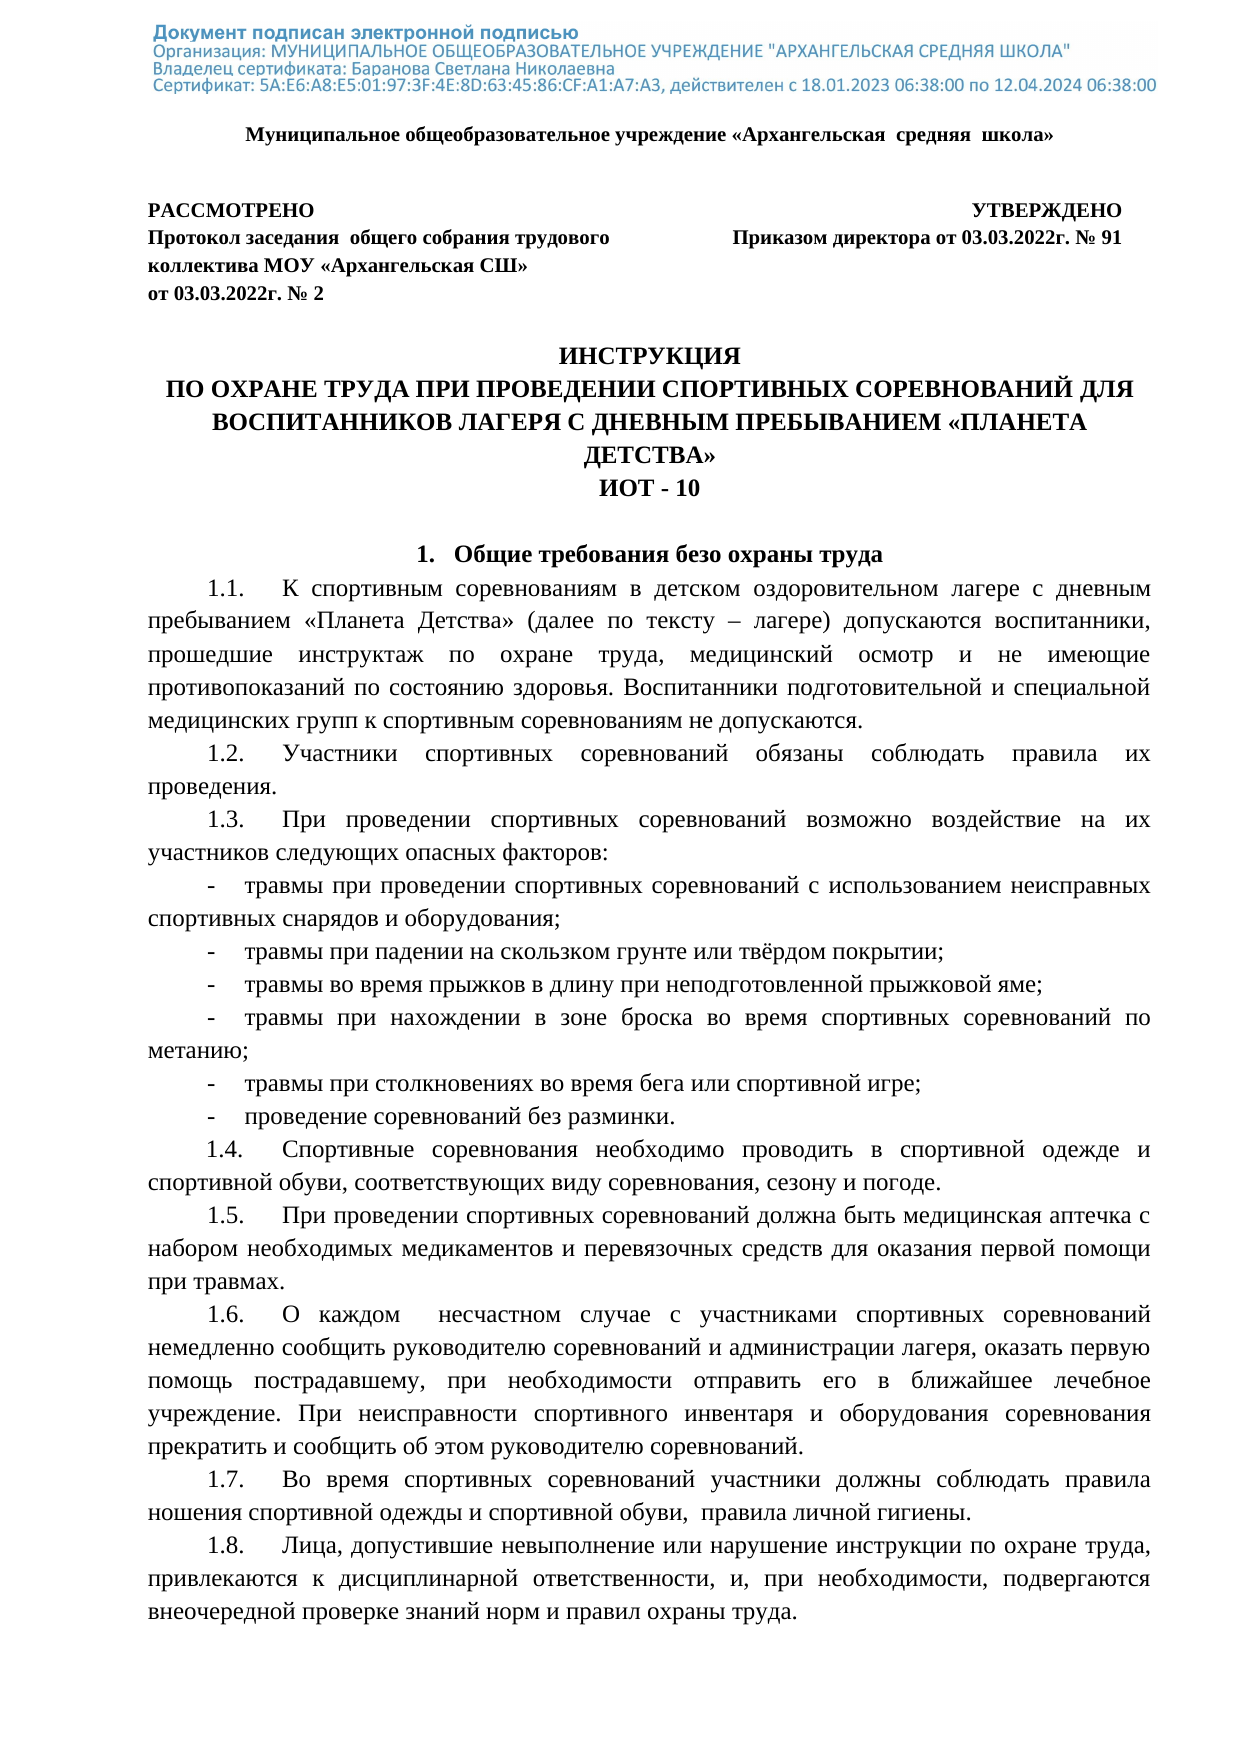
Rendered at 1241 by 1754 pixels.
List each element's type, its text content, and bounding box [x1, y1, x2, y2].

list Участники спортивных соревнований обязаны соблюдать правила их проведения. [148, 738, 1152, 799]
list К спортивным соревнованиям в детском оздоровительном лагере с дневным пребыванием «Планета Детства» (далее по тексту – лагере) допускаются воспитанники, прошедшие инструктаж по охране труда, медицинский осмотр и не имеющие противопоказаний по состоянию здоровья. Воспитанники подготовительной и специальной медицинских групп к спортивным соревнованиям не допускаются. [148, 573, 1152, 733]
list При проведении спортивных соревнований возможно воздействие на их участников следующих опасных факторов: [148, 804, 1152, 866]
list травмы при нахождении в зоне броска во время спортивных соревнований по метанию; [148, 1002, 1152, 1064]
picture [151, 21, 1158, 94]
list травмы во время прыжков в длину при неподготовленной прыжковой яме; [148, 969, 1152, 998]
list О каждом несчастном случае с участниками спортивных соревнований немедленно сообщить руководителю соревнований и администрации лагеря, оказать первую помощь пострадавшему, при необходимости отправить его в ближайшее лечебное учреждение. При неисправности спортивного инвентаря и оборудования соревнования прекратить и сообщить об этом руководителю соревнований. [148, 1299, 1152, 1460]
text ИНСТРУКЦИЯ [148, 341, 1152, 370]
list травмы при падении на скользком грунте или твёрдом покрытии; [148, 936, 1152, 964]
list Во время спортивных соревнований участники должны соблюдать правила ношения спортивной одежды и спортивной обуви, правила личной гигиены. [148, 1464, 1152, 1526]
list Лица, допустившие невыполнение или нарушение инструкции по охране труда, привлекаются к дисциплинарной ответственности, и, при необходимости, подвергаются внеочередной проверке знаний норм и правил охраны труда. [148, 1530, 1152, 1625]
text ИОТ - 10 [148, 473, 1152, 502]
list травмы при столкновениях во время бега или спортивной игре; [148, 1068, 1152, 1097]
table_header РАССМОТРЕНО Протокол заседания общего собрания трудового коллектива МОУ «Архангельская СШ» от 03.03.2022г. № 2 [136, 198, 636, 308]
text ПО ОХРАНЕ ТРУДА ПРИ ПРОВЕДЕНИИ СПОРТИВНЫХ СОРЕВНОВАНИЙ ДЛЯ ВОСПИТАННИКОВ ЛАГЕРЯ С ДНЕВНЫМ ПРЕБЫВАНИЕМ «ПЛАНЕТА ДЕТСТВА» [148, 374, 1152, 469]
list проведение соревнований без разминки. [148, 1101, 1152, 1130]
text Муниципальное общеобразовательное учреждение «Архангельская средняя школа» [148, 122, 1152, 146]
list При проведении спортивных соревнований должна быть медицинская аптечка с набором необходимых медикаментов и перевязочных средств для оказания первой помощи при травмах. [148, 1200, 1152, 1295]
list Общие требования безо охраны труда [148, 539, 1152, 568]
list Спортивные соревнования необходимо проводить в спортивной одежде и спортивной обуви, соответствующих виду соревнования, сезону и погоде. [148, 1134, 1152, 1196]
list травмы при проведении спортивных соревнований с использованием неисправных спортивных снарядов и оборудования; [148, 870, 1152, 932]
table_header УТВЕРЖДЕНО Приказом директора от 03.03.2022г. № 91 [636, 198, 1133, 308]
